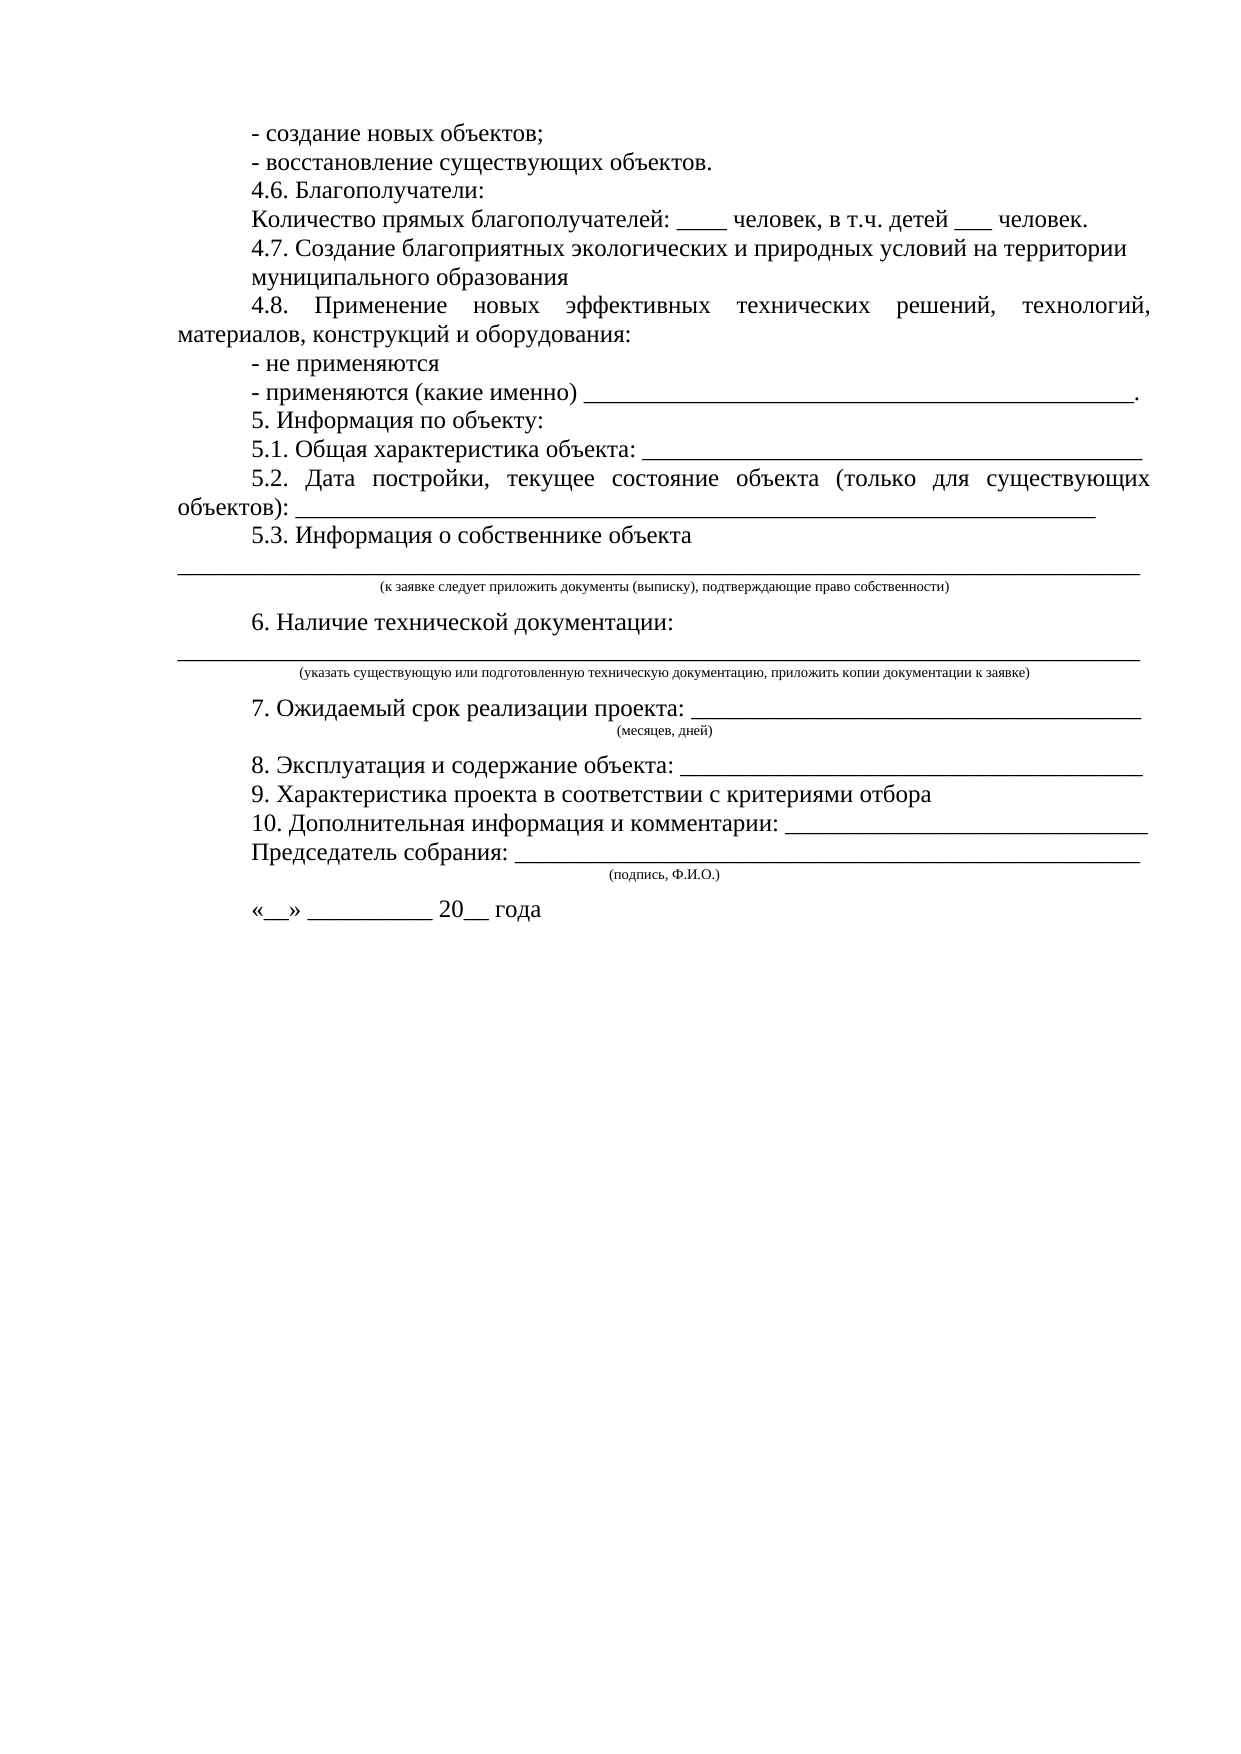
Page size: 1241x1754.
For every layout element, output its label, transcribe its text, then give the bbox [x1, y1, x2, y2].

text - не применяются [177, 348, 1152, 377]
text - создание новых объектов; [177, 118, 1152, 147]
text (месяцев, дней) [177, 722, 1152, 751]
text «__» __________ 20__ года [177, 894, 1152, 923]
text 5. Информация по объекту: [177, 406, 1152, 434]
text Количество прямых благополучателей: ____ человек, в т.ч. детей ___ человек. [177, 204, 1152, 233]
text 4.8. Применение новых эффективных технических решений, технологий, материалов, конструкций и оборудования: [177, 291, 1152, 348]
text 9. Характеристика проекта в соответствии с критериями отбора [177, 779, 1152, 808]
text - применяются (какие именно) ____________________________________________. [177, 377, 1152, 406]
text муниципального образования [177, 262, 1152, 291]
text - восстановление существующих объектов. [177, 147, 1152, 176]
text 4.7. Создание благоприятных экологических и природных условий на территории [177, 233, 1152, 262]
text 8. Эксплуатация и содержание объекта: _____________________________________ [177, 751, 1152, 779]
text 5.1. Общая характеристика объекта: ________________________________________ [177, 434, 1152, 463]
text 5.2. Дата постройки, текущее состояние объекта (только для существующих объектов): ________________________________________________________________ [177, 463, 1152, 521]
text _____________________________________________________________________________ [177, 636, 1152, 664]
text (указать существующую или подготовленную техническую документацию, приложить копии документации к заявке) [177, 664, 1152, 693]
text 10. Дополнительная информация и комментарии: _____________________________ [177, 808, 1152, 837]
text 4.6. Благополучатели: [177, 176, 1152, 204]
text 6. Наличие технической документации: [177, 607, 1152, 636]
text Председатель собрания: __________________________________________________ [177, 837, 1152, 866]
text 5.3. Информация о собственнике объекта [177, 521, 1152, 549]
text (к заявке следует приложить документы (выписку), подтверждающие право собственности) [177, 578, 1152, 607]
text _____________________________________________________________________________ [177, 549, 1152, 578]
text 7. Ожидаемый срок реализации проекта: ____________________________________ [177, 693, 1152, 722]
text (подпись, Ф.И.О.) [177, 866, 1152, 894]
